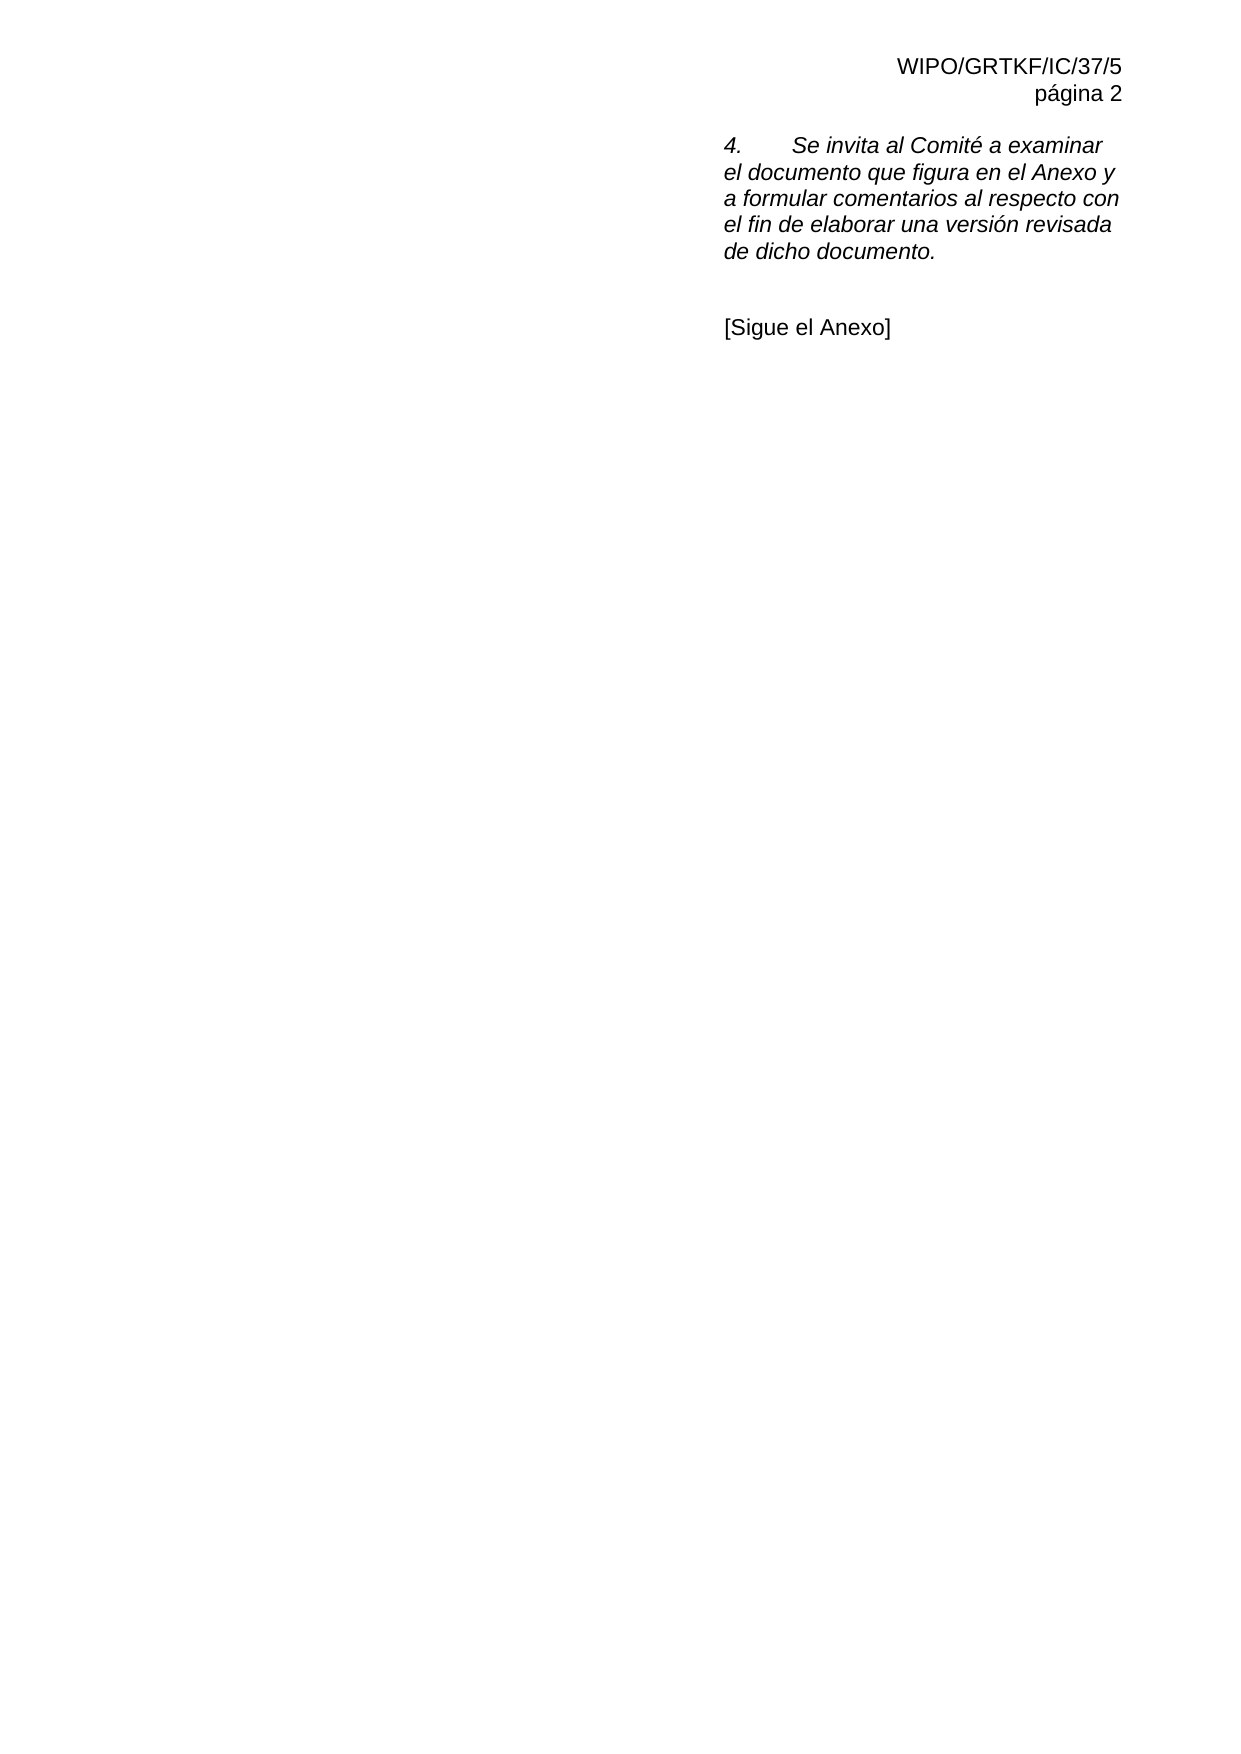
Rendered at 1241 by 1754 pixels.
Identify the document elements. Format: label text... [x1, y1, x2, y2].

text [Sigue el Anexo] [724, 314, 1122, 340]
text Se invita al Comité a examinar el documento que figura en el Anexo y a formular comentarios al respecto con el fin de elaborar una versión revisada de dicho documento. [723, 132, 1122, 264]
